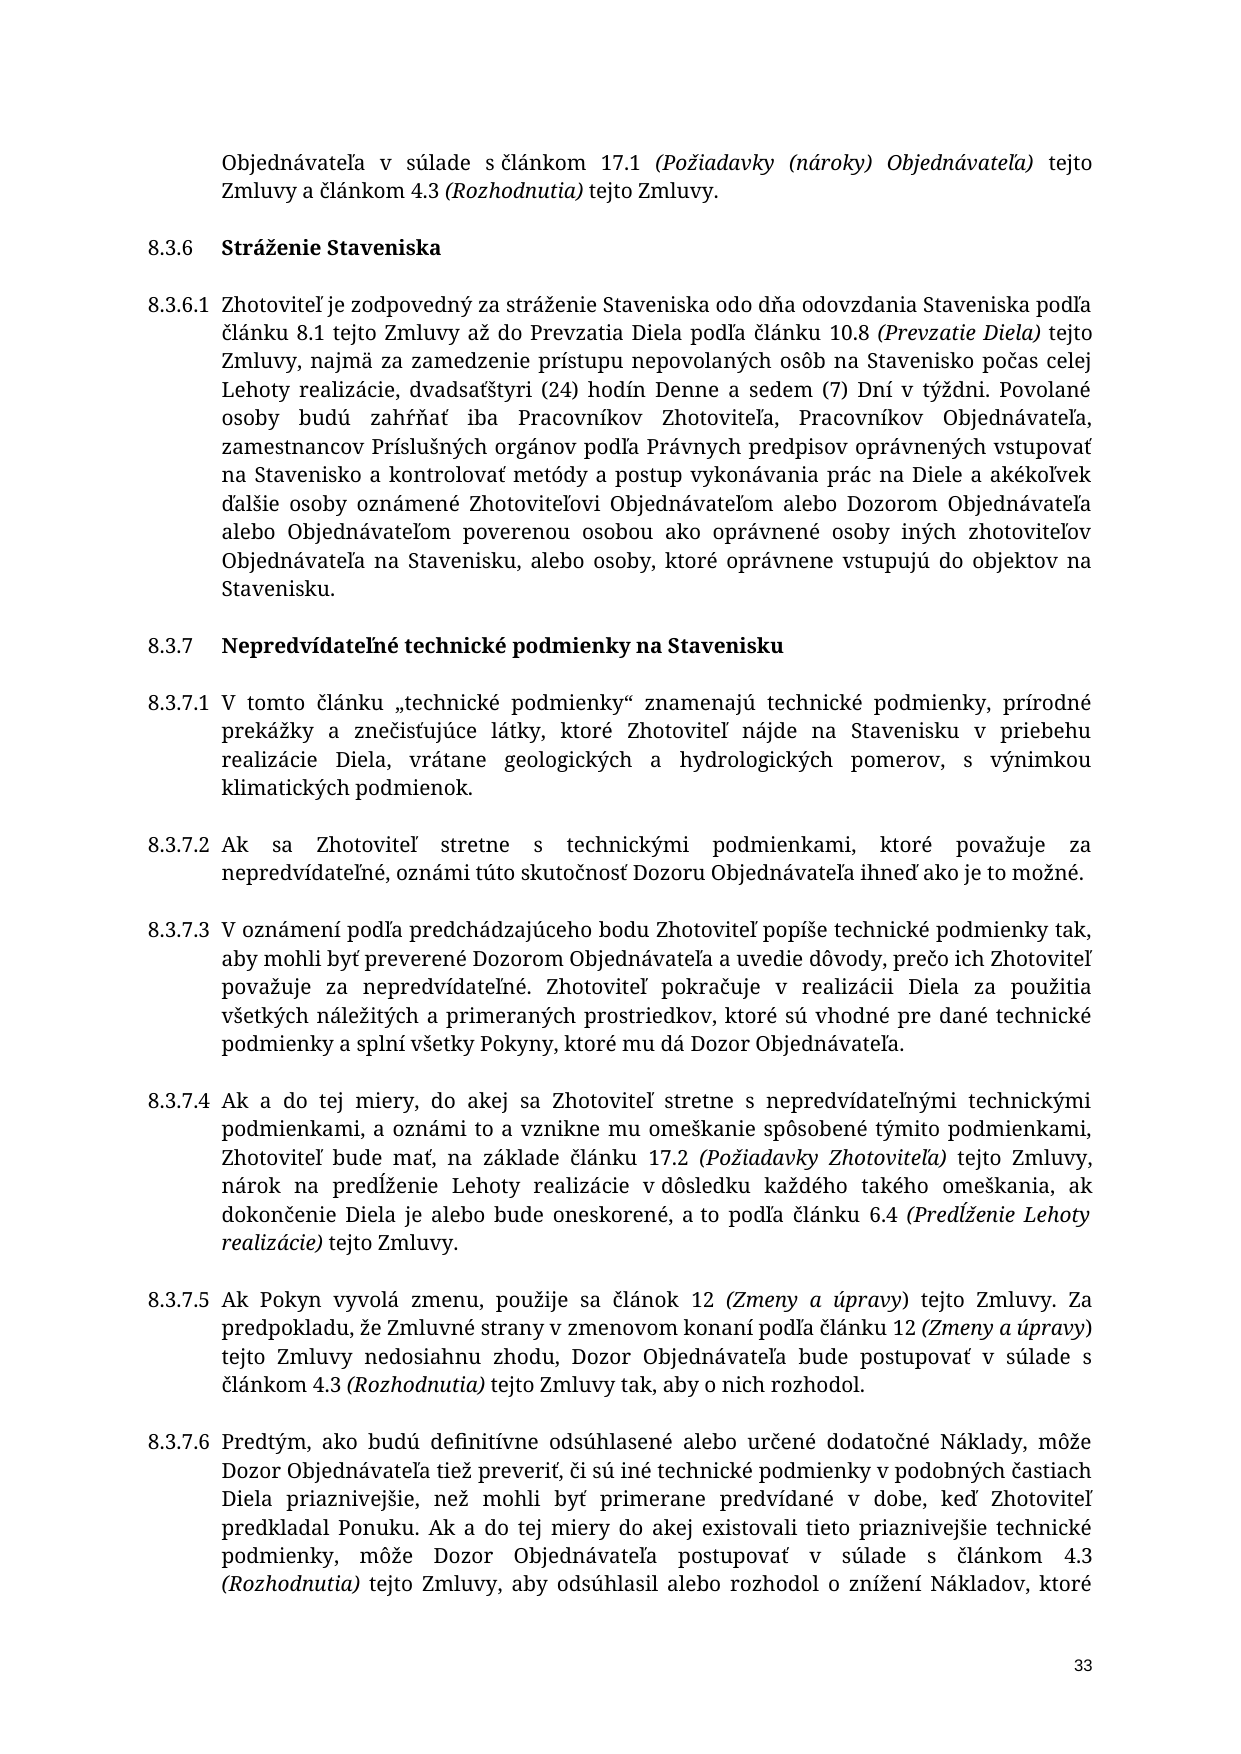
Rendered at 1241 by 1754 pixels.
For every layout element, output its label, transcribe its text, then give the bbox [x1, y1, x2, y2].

list Stráženie Staveniska [148, 233, 1093, 261]
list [148, 148, 1093, 204]
list Ak a do tej miery, do akej sa Zhotoviteľ stretne s nepredvídateľnými technickými podmienkami, a oznámi to a vznikne mu omeškanie spôsobené týmito podmienkami, Zhotoviteľ bude mať, na základe článku 17.2 (Požiadavky Zhotoviteľa) tejto Zmluvy, nárok na predĺženie Lehoty realizácie v dôsledku každého takého omeškania, ak dokončenie Diela je alebo bude oneskorené, a to podľa článku 6.4 (Predĺženie Lehoty realizácie) tejto Zmluvy. [148, 1086, 1093, 1257]
list V oznámení podľa predchádzajúceho bodu Zhotoviteľ popíše technické podmienky tak, aby mohli byť preverené Dozorom Objednávateľa a uvedie dôvody, prečo ich Zhotoviteľ považuje za nepredvídateľné. Zhotoviteľ pokračuje v realizácii Diela za použitia všetkých náležitých a primeraných prostriedkov, ktoré sú vhodné pre dané technické podmienky a splní všetky Pokyny, ktoré mu dá Dozor Objednávateľa. [148, 915, 1093, 1058]
list Nepredvídateľné technické podmienky na Stavenisku [148, 631, 1093, 659]
list Zhotoviteľ je zodpovedný za stráženie Staveniska odo dňa odovzdania Staveniska podľa článku 8.1 tejto Zmluvy až do Prevzatia Diela podľa článku 10.8 (Prevzatie Diela) tejto Zmluvy, najmä za zamedzenie prístupu nepovolaných osôb na Stavenisko počas celej Lehoty realizácie, dvadsaťštyri (24) hodín Denne a sedem (7) Dní v týždni. Povolané osoby budú zahŕňať iba Pracovníkov Zhotoviteľa, Pracovníkov Objednávateľa, zamestnancov Príslušných orgánov podľa Právnych predpisov oprávnených vstupovať na Stavenisko a kontrolovať metódy a postup vykonávania prác na Diele a akékoľvek ďalšie osoby oznámené Zhotoviteľovi Objednávateľom alebo Dozorom Objednávateľa alebo Objednávateľom poverenou osobou ako oprávnené osoby iných zhotoviteľov Objednávateľa na Stavenisku, alebo osoby, ktoré oprávnene vstupujú do objektov na Stavenisku. [148, 290, 1093, 603]
list Ak Pokyn vyvolá zmenu, použije sa článok 12 (Zmeny a úpravy) tejto Zmluvy. Za predpokladu, že Zmluvné strany v zmenovom konaní podľa článku 12 (Zmeny a úpravy) tejto Zmluvy nedosiahnu zhodu, Dozor Objednávateľa bude postupovať v súlade s článkom 4.3 (Rozhodnutia) tejto Zmluvy tak, aby o nich rozhodol. [148, 1285, 1093, 1399]
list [148, 1427, 1093, 1598]
list V tomto článku „technické podmienky“ znamenajú technické podmienky, prírodné prekážky a znečisťujúce látky, ktoré Zhotoviteľ nájde na Stavenisku v priebehu realizácie Diela, vrátane geologických a hydrologických pomerov, s výnimkou klimatických podmienok. [148, 688, 1093, 802]
list Ak sa Zhotoviteľ stretne s technickými podmienkami, ktoré považuje za nepredvídateľné, oznámi túto skutočnosť Dozoru Objednávateľa ihneď ako je to možné. [148, 830, 1093, 887]
